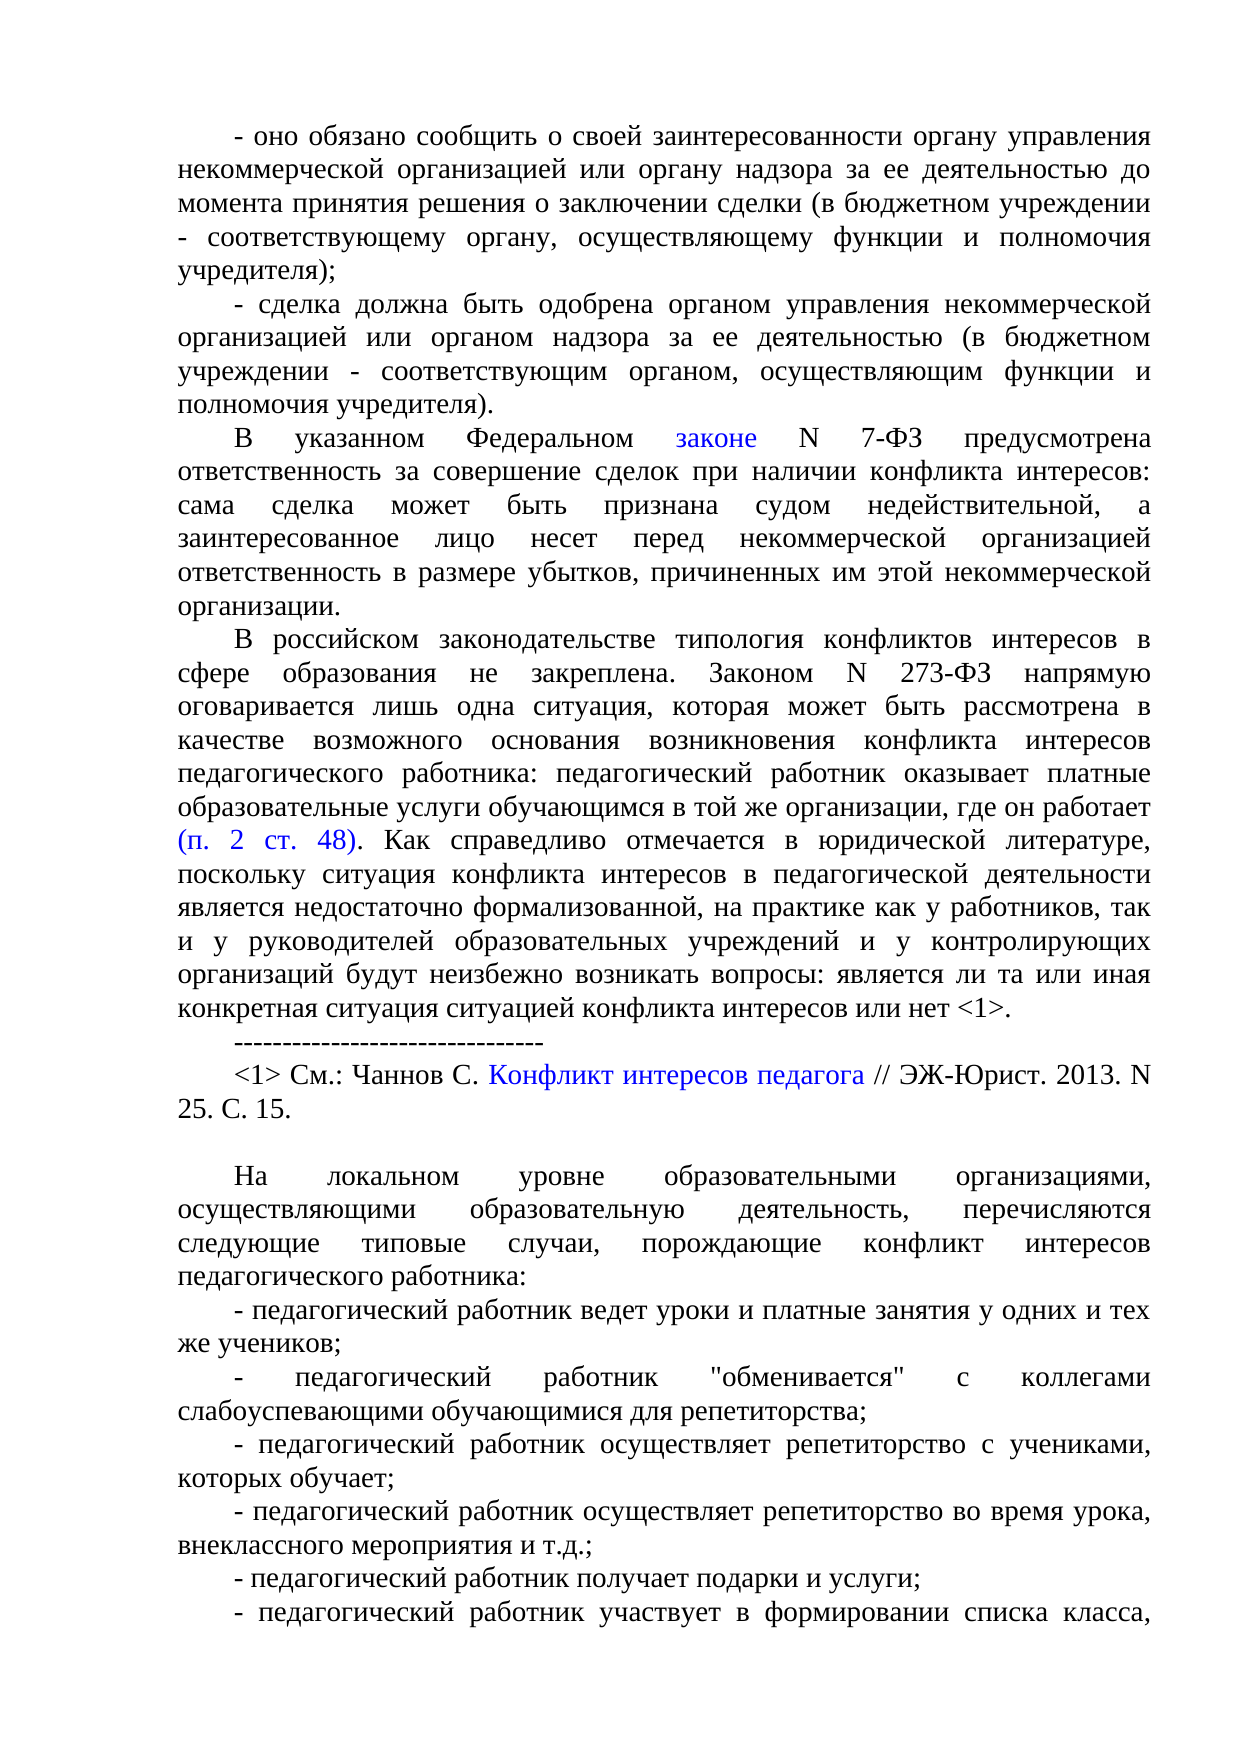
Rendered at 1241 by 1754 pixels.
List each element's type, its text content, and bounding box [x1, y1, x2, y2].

text - педагогический работник осуществляет репетиторство с учениками, которых обучает; [177, 1426, 1152, 1493]
text - оно обязано сообщить о своей заинтересованности органу управления некоммерческой организацией или органу надзора за ее деятельностью до момента принятия решения о заключении сделки (в бюджетном учреждении - соответствующему органу, осуществляющему функции и полномочия учредителя); [177, 118, 1152, 286]
text - педагогический работник осуществляет репетиторство во время урока, внеклассного мероприятия и т.д.; [177, 1493, 1152, 1560]
text В указанном Федеральном законе N 7-ФЗ предусмотрена ответственность за совершение сделок при наличии конфликта интересов: сама сделка может быть признана судом недействительной, а заинтересованное лицо несет перед некоммерческой организацией ответственность в размере убытков, причиненных им этой некоммерческой организации. [177, 420, 1152, 621]
text - педагогический работник получает подарки и услуги; [177, 1560, 1152, 1594]
text <1> См.: Чаннов С. Конфликт интересов педагога // ЭЖ-Юрист. 2013. N 25. С. 15. [177, 1057, 1152, 1124]
text -------------------------------- [177, 1024, 1152, 1057]
text На локальном уровне образовательными организациями, осуществляющими образовательную деятельность, перечисляются следующие типовые случаи, порождающие конфликт интересов педагогического работника: [177, 1158, 1152, 1292]
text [177, 1594, 1152, 1627]
text - сделка должна быть одобрена органом управления некоммерческой организацией или органом надзора за ее деятельностью (в бюджетном учреждении - соответствующим органом, осуществляющим функции и полномочия учредителя). [177, 286, 1152, 420]
text В российском законодательстве типология конфликтов интересов в сфере образования не закреплена. Законом N 273-ФЗ напрямую оговаривается лишь одна ситуация, которая может быть рассмотрена в качестве возможного основания возникновения конфликта интересов педагогического работника: педагогический работник оказывает платные образовательные услуги обучающимся в той же организации, где он работает (п. 2 ст. 48). Как справедливо отмечается в юридической литературе, поскольку ситуация конфликта интересов в педагогической деятельности является недостаточно формализованной, на практике как у работников, так и у руководителей образовательных учреждений и у контролирующих организаций будут неизбежно возникать вопросы: является ли та или иная конкретная ситуация ситуацией конфликта интересов или нет <1>. [177, 621, 1152, 1024]
text - педагогический работник ведет уроки и платные занятия у одних и тех же учеников; [177, 1292, 1152, 1359]
text - педагогический работник "обменивается" с коллегами слабоуспевающими обучающимися для репетиторства; [177, 1359, 1152, 1426]
